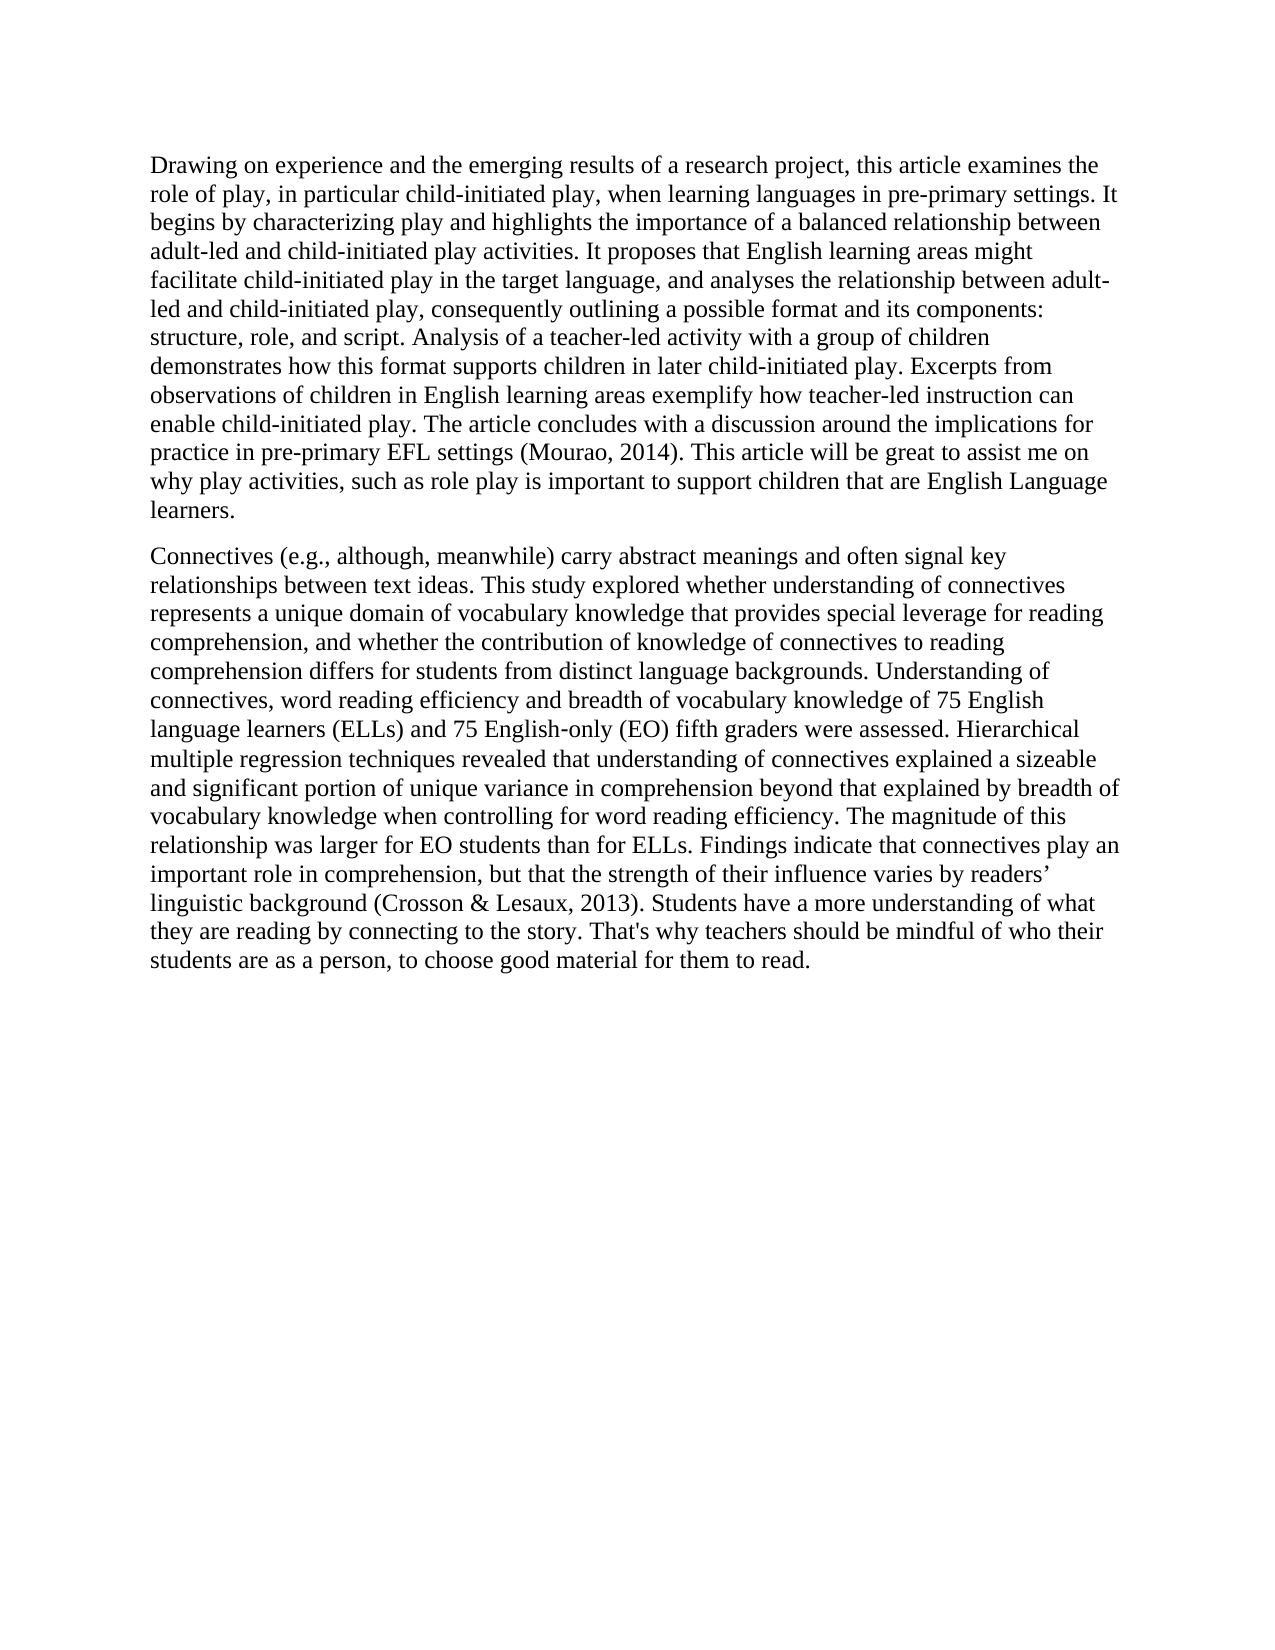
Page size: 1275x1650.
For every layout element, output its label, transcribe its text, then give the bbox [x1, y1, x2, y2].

text Connectives (e.g., although, meanwhile) carry abstract meanings and often signal key relationships between text ideas. This study explored whether understanding of connectives represents a unique domain of vocabulary knowledge that provides special leverage for reading comprehension, and whether the contribution of knowledge of connectives to reading comprehension differs for students from distinct language backgrounds. Understanding of connectives, word reading efficiency and breadth of vocabulary knowledge of 75 English language learners (ELLs) and 75 English‐only (EO) fifth graders were assessed. Hierarchical multiple regression techniques revealed that understanding of connectives explained a sizeable and significant portion of unique variance in comprehension beyond that explained by breadth of vocabulary knowledge when controlling for word reading efficiency. The magnitude of this relationship was larger for EO students than for ELLs. Findings indicate that connectives play an important role in comprehension, but that the strength of their influence varies by readers’ linguistic background (Crosson & Lesaux, 2013). Students have a more understanding of what they are reading by connecting to the story. That's why teachers should be mindful of who their students are as a person, to choose good material for them to read. [150, 541, 1125, 974]
text Drawing on experience and the emerging results of a research project, this article examines the role of play, in particular child-initiated play, when learning languages in pre-primary settings. It begins by characterizing play and highlights the importance of a balanced relationship between adult-led and child-initiated play activities. It proposes that English learning areas might facilitate child-initiated play in the target language, and analyses the relationship between adult-led and child-initiated play, consequently outlining a possible format and its components: structure, role, and script. Analysis of a teacher-led activity with a group of children demonstrates how this format supports children in later child-initiated play. Excerpts from observations of children in English learning areas exemplify how teacher-led instruction can enable child-initiated play. The article concludes with a discussion around the implications for practice in pre-primary EFL settings (Mourao, 2014). This article will be great to assist me on why play activities, such as role play is important to support children that are English Language learners. [150, 150, 1125, 524]
